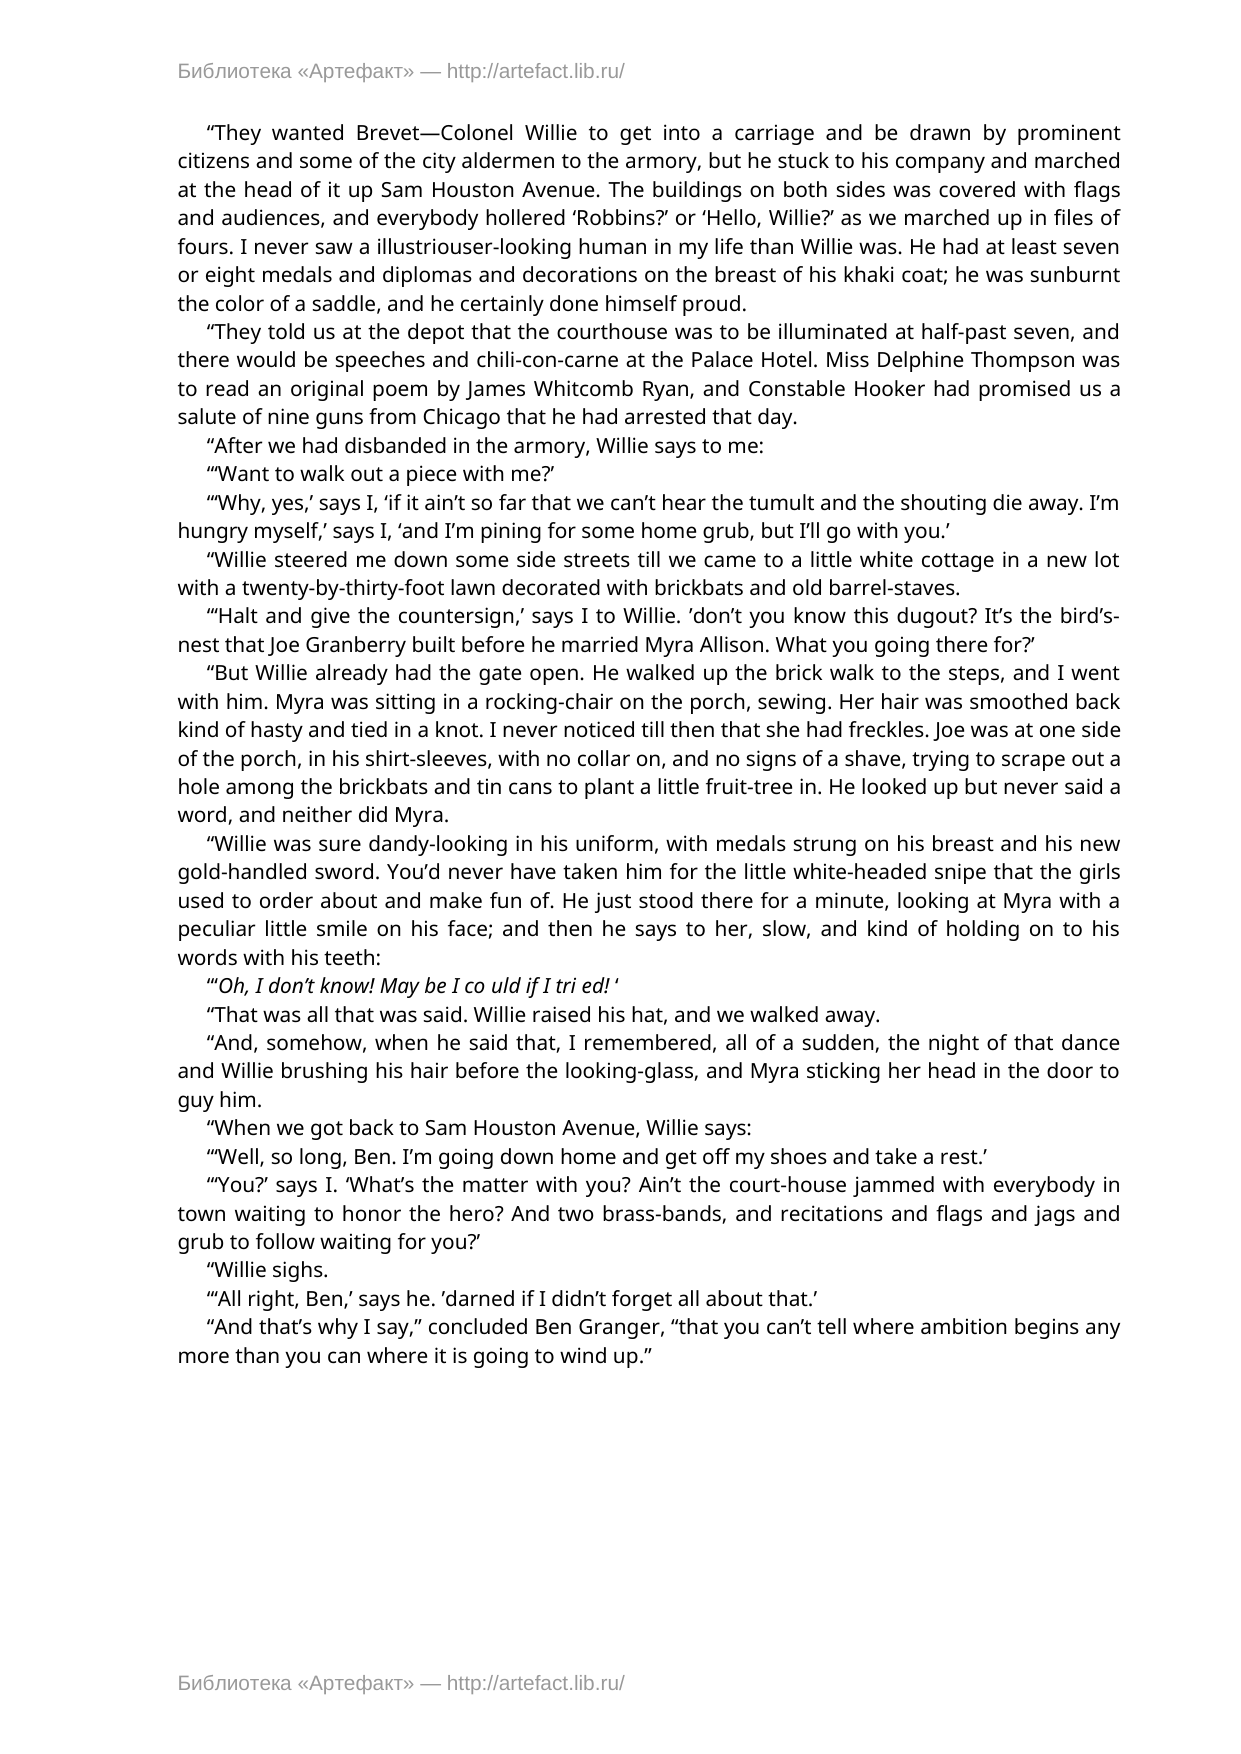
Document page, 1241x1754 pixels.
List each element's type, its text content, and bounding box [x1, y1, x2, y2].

text “But Willie already had the gate open. He walked up the brick walk to the steps, and I went with him. Myra was sitting in a rocking-chair on the porch, sewing. Her hair was smoothed back kind of hasty and tied in a knot. I never noticed till then that she had freckles. Joe was at one side of the porch, in his shirt-sleeves, with no collar on, and no signs of a shave, trying to scrape out a hole among the brickbats and tin cans to plant a little fruit-tree in. He looked up but never said a word, and neither did Myra. [177, 658, 1122, 829]
text “Willie was sure dandy-looking in his uniform, with medals strung on his breast and his new gold-handled sword. You’d never have taken him for the little white-headed snipe that the girls used to order about and make fun of. He just stood there for a minute, looking at Myra with a peculiar little smile on his face; and then he says to her, slow, and kind of holding on to his words with his teeth: [177, 829, 1122, 971]
text “‘Halt and give the countersign,’ says I to Willie. ’don’t you know this dugout? It’s the bird’s-nest that Joe Granberry built before he married Myra Allison. What you going there for?’ [177, 602, 1122, 658]
text “When we got back to Sam Houston Avenue, Willie says: [177, 1113, 1122, 1142]
text “And that’s why I say,” concluded Ben Granger, “that you can’t tell where ambition begins any more than you can where it is going to wind up.” [177, 1312, 1122, 1369]
text “‘All right, Ben,’ says he. ’darned if I didn’t forget all about that.’ [177, 1284, 1122, 1312]
text “‘Want to walk out a piece with me?’ [177, 459, 1122, 488]
text “Willie steered me down some side streets till we came to a little white cottage in a new lot with a twenty-by-thirty-foot lawn decorated with brickbats and old barrel-staves. [177, 545, 1122, 602]
text “Willie sighs. [177, 1256, 1122, 1284]
text “They told us at the depot that the courthouse was to be illuminated at half-past seven, and there would be speeches and chili-con-carne at the Palace Hotel. Miss Delphine Thompson was to read an original poem by James Whitcomb Ryan, and Constable Hooker had promised us a salute of nine guns from Chicago that he had arrested that day. [177, 317, 1122, 431]
text “And, somehow, when he said that, I remembered, all of a sudden, the night of that dance and Willie brushing his hair before the looking-glass, and Myra sticking her head in the door to guy him. [177, 1028, 1122, 1113]
text “After we had disbanded in the armory, Willie says to me: [177, 431, 1122, 459]
text “That was all that was said. Willie raised his hat, and we walked away. [177, 1000, 1122, 1028]
text “They wanted Brevet—Colonel Willie to get into a carriage and be drawn by prominent citizens and some of the city aldermen to the armory, but he stuck to his company and marched at the head of it up Sam Houston Avenue. The buildings on both sides was covered with flags and audiences, and everybody hollered ‘Robbins?’ or ‘Hello, Willie?’ as we marched up in files of fours. I never saw a illustriouser-looking human in my life than Willie was. He had at least seven or eight medals and diplomas and decorations on the breast of his khaki coat; he was sunburnt the color of a saddle, and he certainly done himself proud. [177, 118, 1122, 317]
text “‘You?’ says I. ‘What’s the matter with you? Ain’t the court-house jammed with everybody in town waiting to honor the hero? And two brass-bands, and recitations and flags and jags and grub to follow waiting for you?’ [177, 1170, 1122, 1256]
text “‘Why, yes,’ says I, ‘if it ain’t so far that we can’t hear the tumult and the shouting die away. I’m hungry myself,’ says I, ‘and I’m pining for some home grub, but I’ll go with you.’ [177, 488, 1122, 545]
text “‘Well, so long, Ben. I’m going down home and get off my shoes and take a rest.’ [177, 1142, 1122, 1170]
text “‘Oh, I don’t know! May be I co uld if I tri ed! ‘ [177, 971, 1122, 1000]
